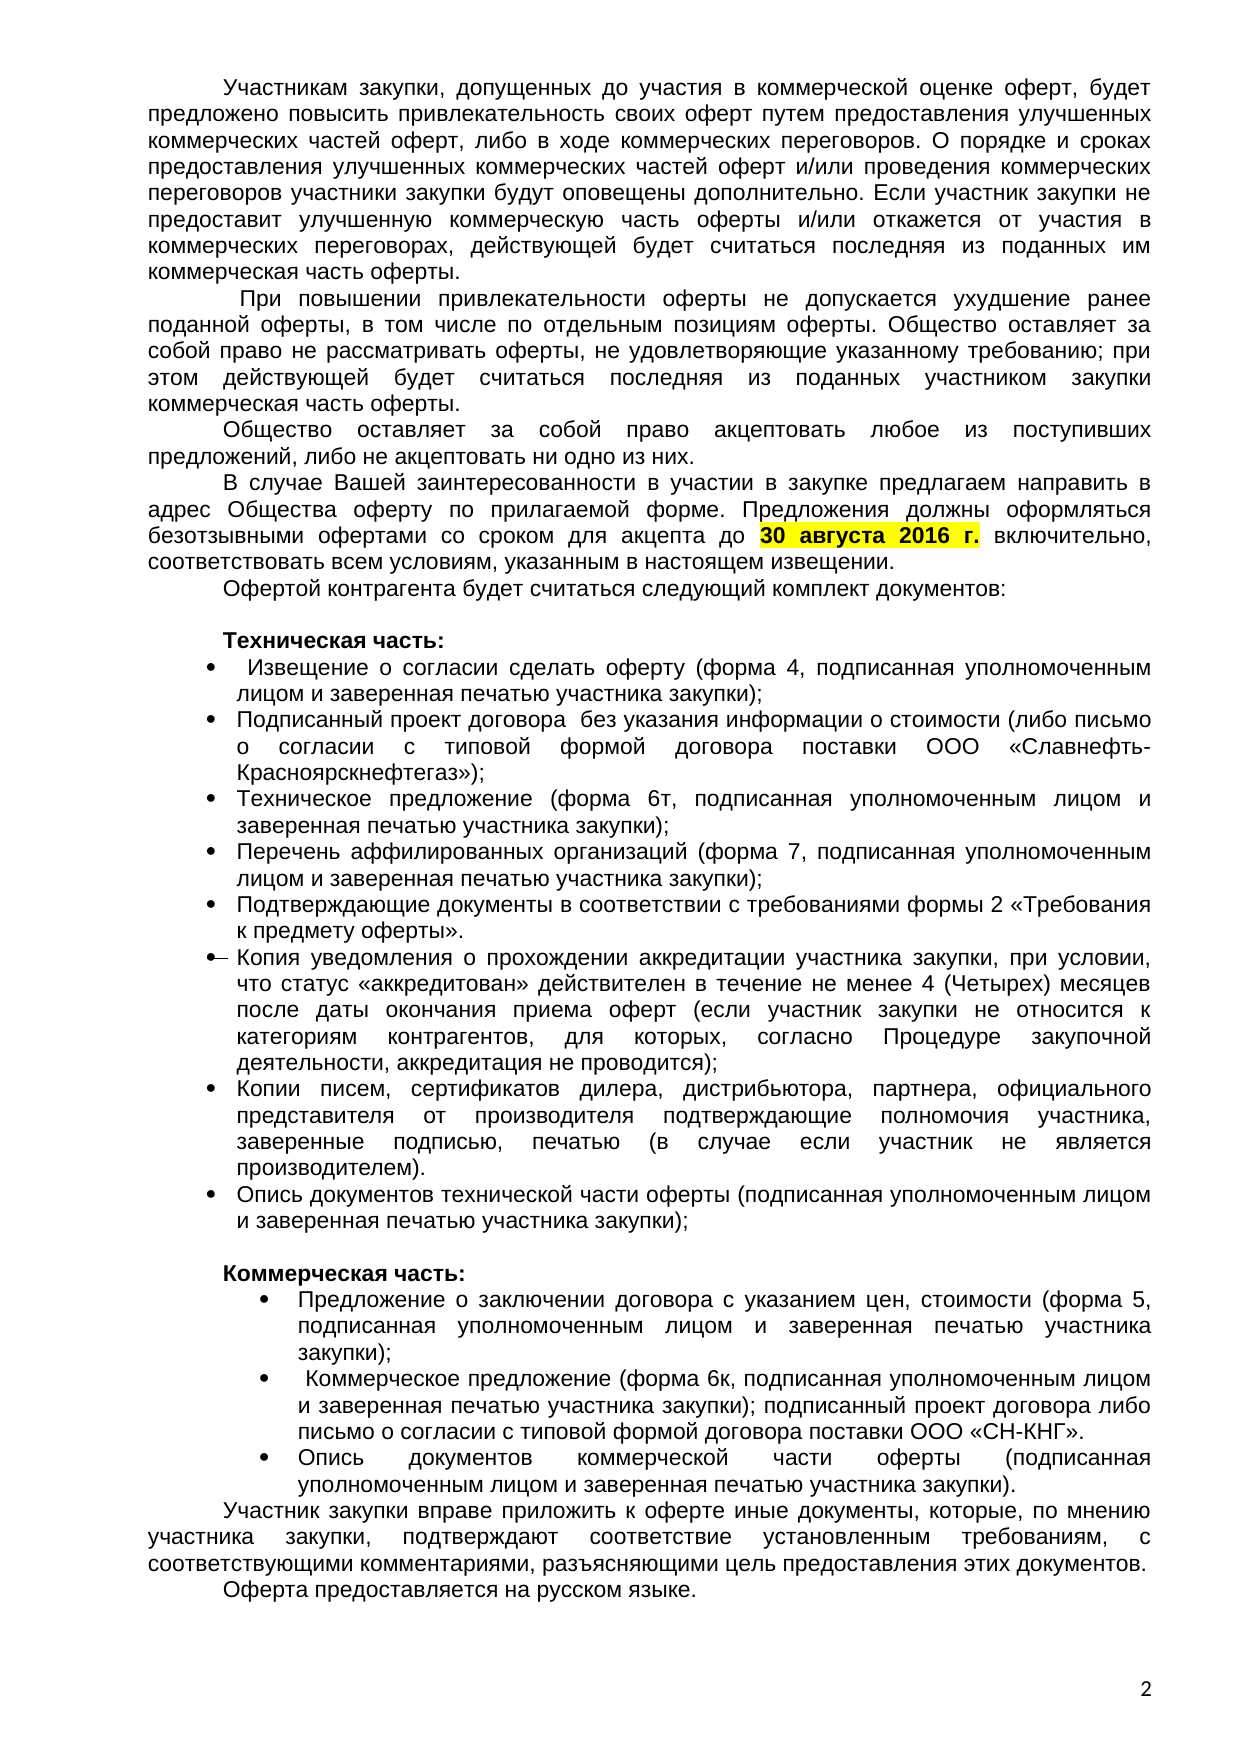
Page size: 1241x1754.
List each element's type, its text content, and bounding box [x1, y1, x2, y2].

text Участникам закупки, допущенных до участия в коммерческой оценке оферт, будет предложено повысить привлекательность своих оферт путем предоставления улучшенных коммерческих частей оферт, либо в ходе коммерческих переговоров. О порядке и сроках предоставления улучшенных коммерческих частей оферт и/или проведения коммерческих переговоров участники закупки будут оповещены дополнительно. Если участник закупки не предоставит улучшенную коммерческую часть оферты и/или откажется от участия в коммерческих переговорах, действующей будет считаться последняя из поданных им коммерческая часть оферты. [148, 74, 1152, 285]
text Участник закупки вправе приложить к оферте иные документы, которые, по мнению участника закупки, подтверждают соответствие установленным требованиям, с соответствующими комментариями, разъясняющими цель предоставления этих документов. [148, 1497, 1152, 1576]
text Общество оставляет за собой право акцептовать любое из поступивших предложений, либо не акцептовать ни одно из них. [148, 416, 1152, 469]
list Извещение о согласии сделать оферту (форма 4, подписанная уполномоченным лицом и заверенная печатью участника закупки); [207, 654, 1152, 706]
list Предложение о заключении договора с указанием цен, стоимости (форма 5, подписанная уполномоченным лицом и заверенная печатью участника закупки); [260, 1286, 1152, 1365]
list Техническое предложение (форма 6т, подписанная уполномоченным лицом и заверенная печатью участника закупки); [207, 785, 1152, 838]
list Коммерческое предложение (форма 6к, подписанная уполномоченным лицом и заверенная печатью участника закупки); подписанный проект договора либо письмо о согласии с типовой формой договора поставки ООО «СН-КНГ». [260, 1365, 1152, 1444]
list Подписанный проект договора без указания информации о стоимости (либо письмо о согласии с типовой формой договора поставки ООО «Славнефть-Красноярскнефтегаз»); [207, 706, 1152, 785]
list Опись документов коммерческой части оферты (подписанная уполномоченным лицом и заверенная печатью участника закупки). [260, 1444, 1152, 1497]
list Перечень аффилированных организаций (форма 7, подписанная уполномоченным лицом и заверенная печатью участника закупки); [207, 838, 1152, 891]
text Офертой контрагента будет считаться следующий комплект документов: [148, 574, 1152, 601]
text Оферта предоставляется на русском языке. [148, 1576, 1152, 1602]
text Техническая часть: [148, 627, 1152, 654]
list Копия уведомления о прохождении аккредитации участника закупки, при условии, что статус «аккредитован» действителен в течение не менее 4 (Четырех) месяцев после даты окончания приема оферт (если участник закупки не относится к категориям контрагентов, для которых, согласно Процедуре закупочной деятельности, аккредитация не проводится); [207, 943, 1152, 1075]
text В случае Вашей заинтересованности в участии в закупке предлагаем направить в адрес Общества оферту по прилагаемой форме. Предложения должны оформляться безотзывными офертами со сроком для акцепта до 30 августа 2016 г. включительно, соответствовать всем условиям, указанным в настоящем извещении. [148, 469, 1152, 574]
text Коммерческая часть: [148, 1260, 1152, 1286]
list Копии писем, сертификатов дилера, дистрибьютора, партнера, официального представителя от производителя подтверждающие полномочия участника, заверенные подписью, печатью (в случае если участник не является производителем). [207, 1075, 1152, 1181]
list Подтверждающие документы в соответствии с требованиями формы 2 «Требования к предмету оферты». [207, 891, 1152, 943]
list Опись документов технической части оферты (подписанная уполномоченным лицом и заверенная печатью участника закупки); [207, 1181, 1152, 1233]
text При повышении привлекательности оферты не допускается ухудшение ранее поданной оферты, в том числе по отдельным позициям оферты. Общество оставляет за собой право не рассматривать оферты, не удовлетворяющие указанному требованию; при этом действующей будет считаться последняя из поданных участником закупки коммерческая часть оферты. [148, 285, 1152, 416]
